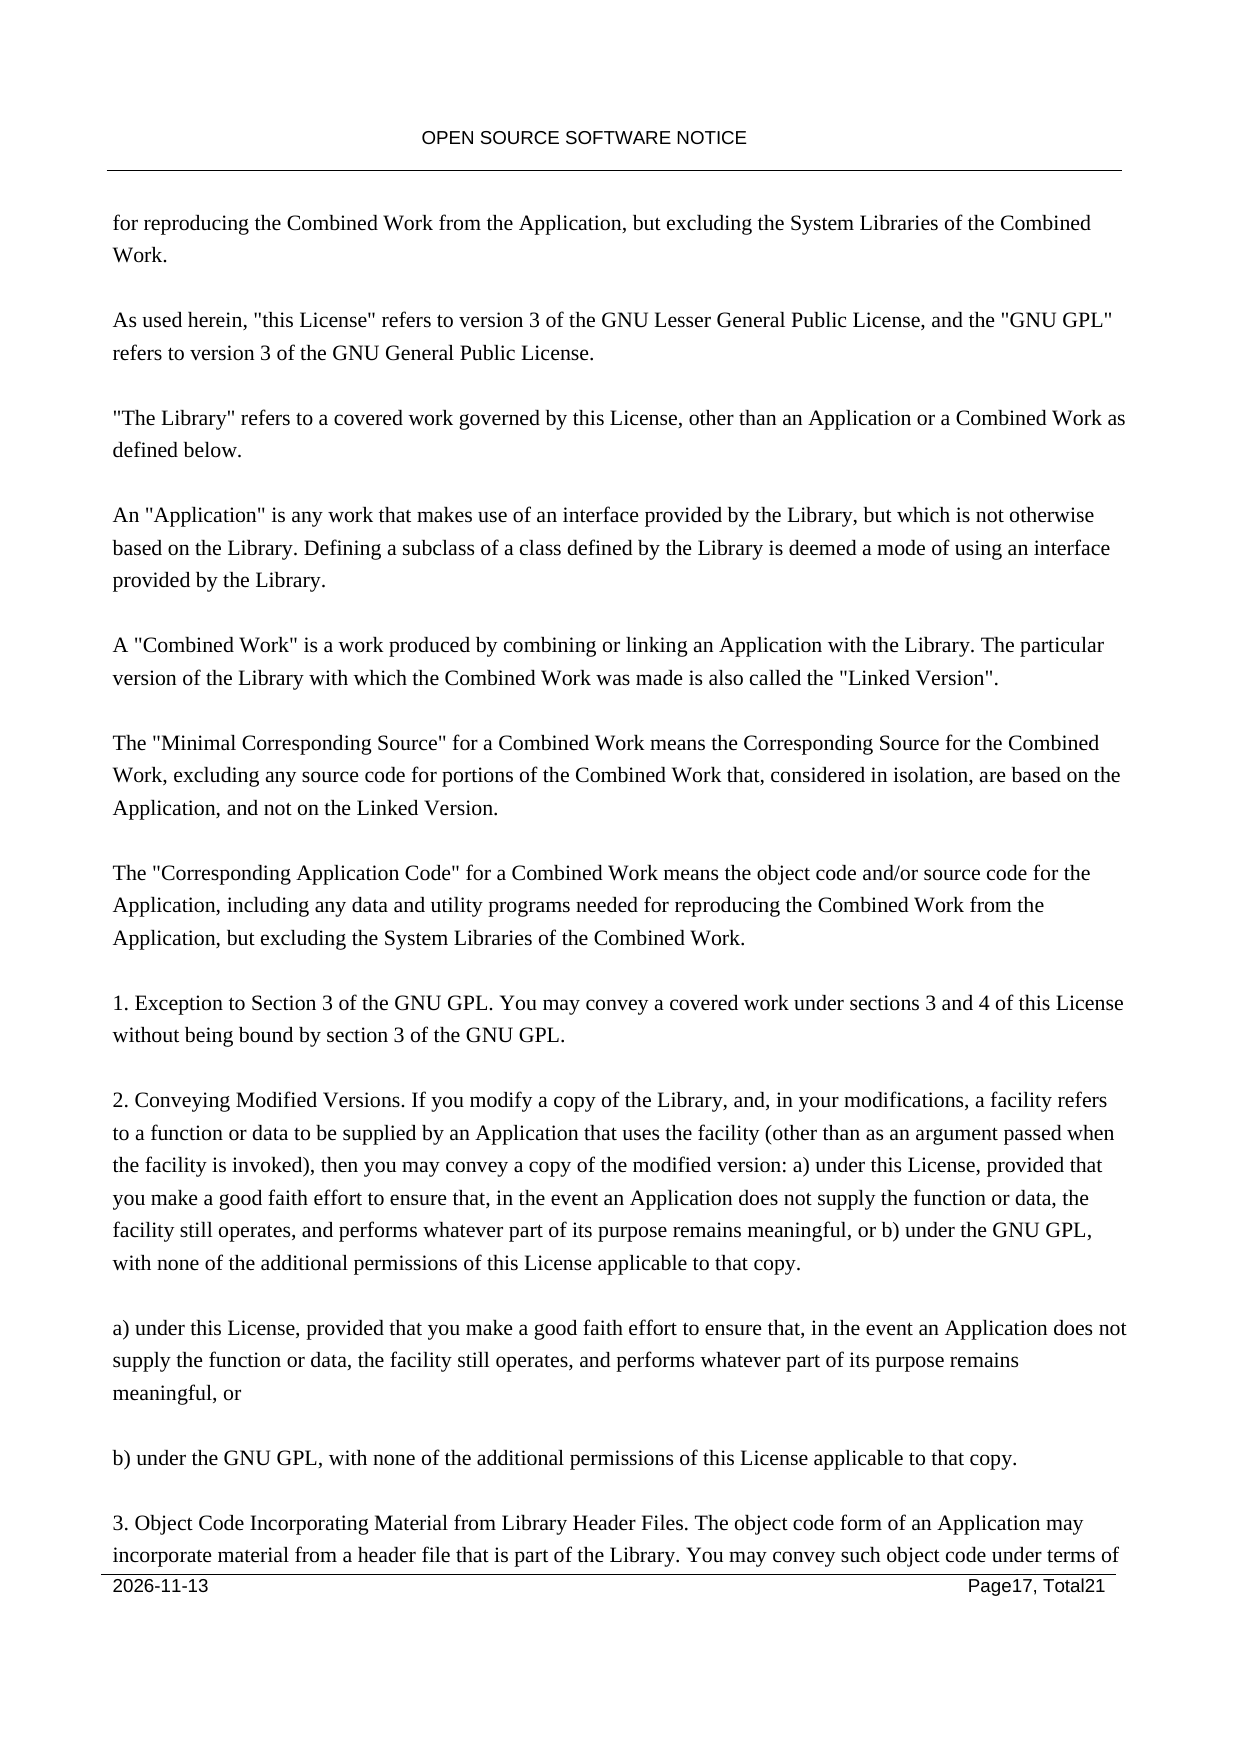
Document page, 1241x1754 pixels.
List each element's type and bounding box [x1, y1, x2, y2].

text [112, 206, 1128, 1571]
